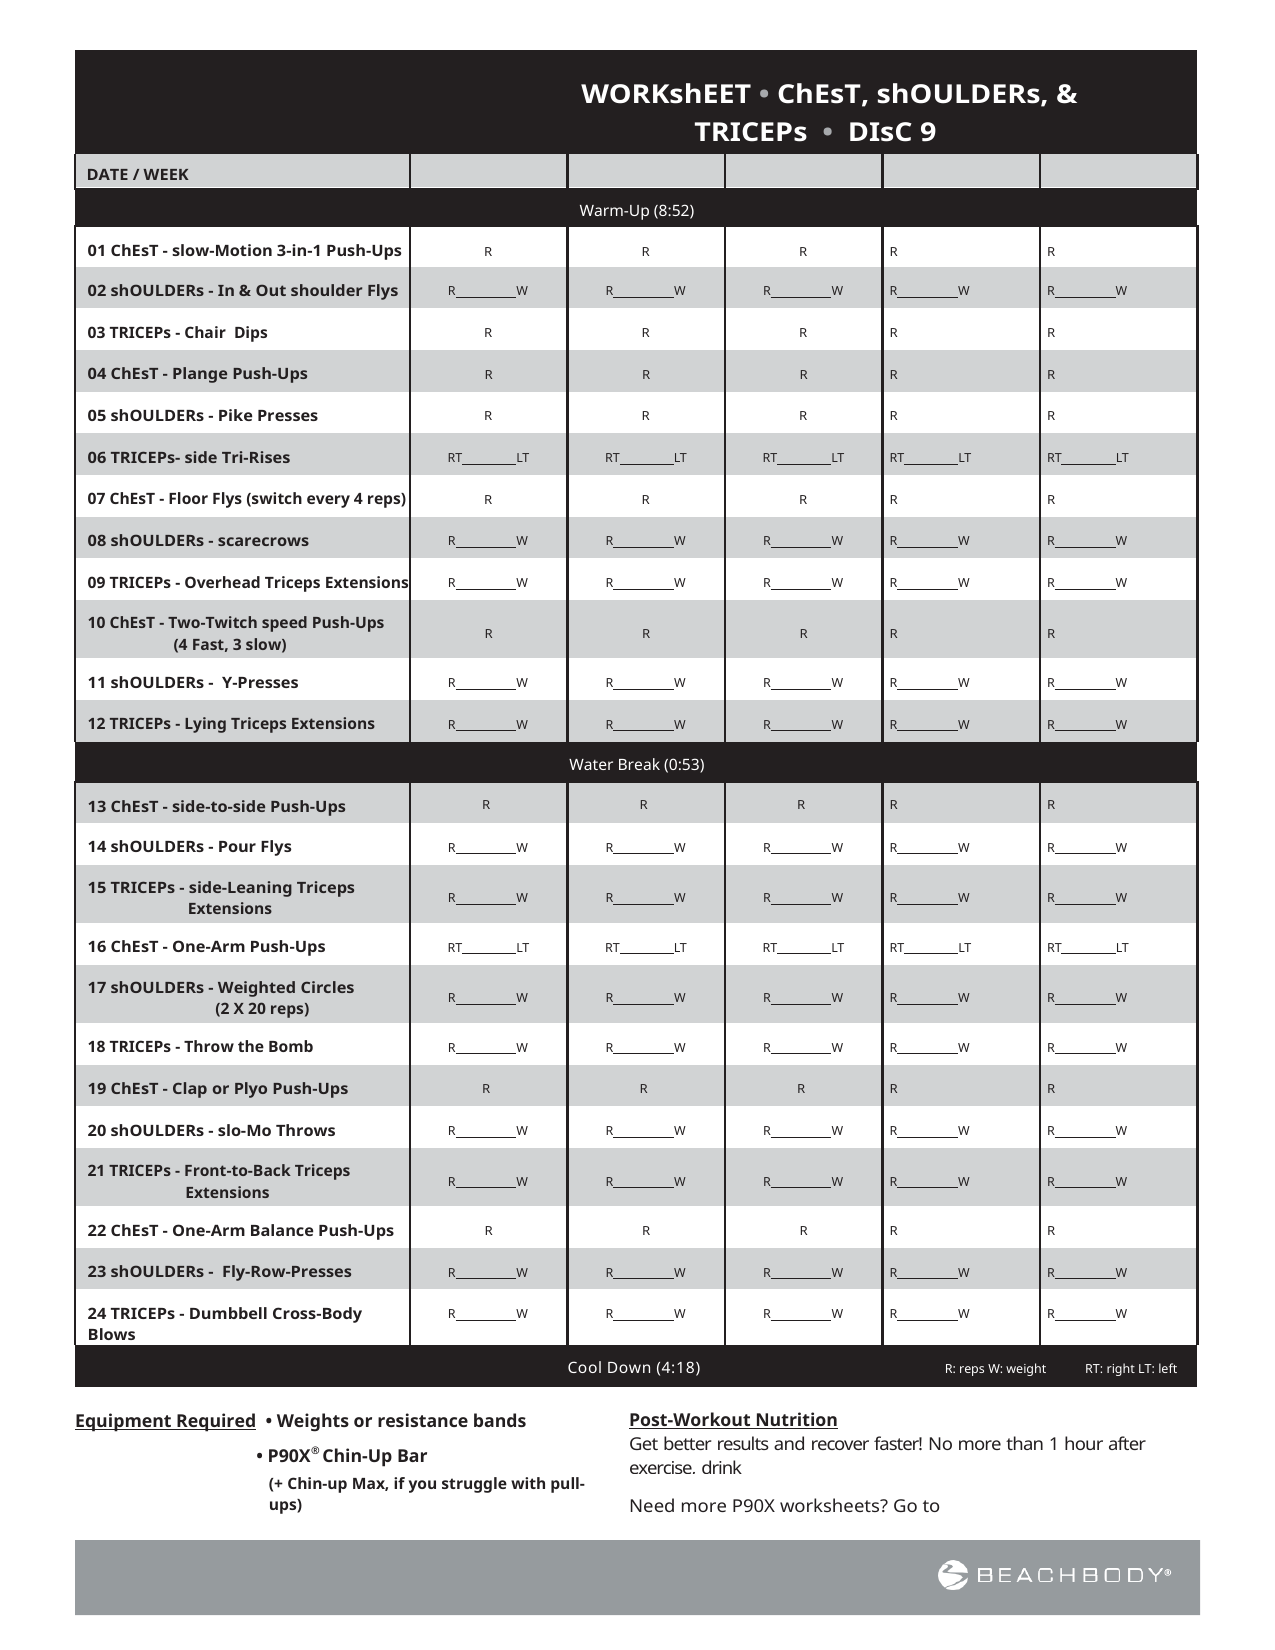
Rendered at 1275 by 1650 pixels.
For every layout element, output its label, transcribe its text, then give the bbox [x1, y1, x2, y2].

table_cell R W [1041, 1248, 1196, 1289]
table_cell R W [1041, 865, 1196, 923]
table_cell R W [411, 865, 566, 923]
table_cell [1041, 154, 1196, 187]
table_cell R W [411, 558, 566, 600]
table_cell R [884, 308, 1039, 350]
table_cell R W [1041, 1290, 1196, 1345]
table_cell [411, 154, 566, 187]
table_cell R W [411, 1148, 566, 1206]
table_cell R W [726, 1148, 881, 1206]
table_cell R W [884, 965, 1039, 1023]
table_cell R [726, 1065, 881, 1106]
table_cell R [569, 308, 724, 350]
table_cell R [884, 783, 1039, 823]
table_cell R [1041, 308, 1196, 350]
table_cell RT LT [884, 923, 1039, 964]
table_cell 23 shOULDERs - Fly-Row-Presses [76, 1248, 409, 1289]
table_cell R W [726, 1106, 881, 1148]
table_cell RT LT [411, 923, 566, 964]
table_cell R W [569, 865, 724, 923]
table_cell R [884, 600, 1039, 658]
table_cell R W [569, 1023, 724, 1064]
table_cell R [726, 227, 881, 267]
table_cell R W [411, 823, 566, 864]
table_cell 08 shOULDERs - scarecrows [76, 517, 409, 558]
table_cell R W [726, 1023, 881, 1064]
table_cell R W [1041, 965, 1196, 1023]
table_cell R W [569, 700, 724, 742]
table_cell 03 TRICEPs - Chair Dips [76, 308, 409, 350]
table_cell 09 TRICEPs - Overhead Triceps Extensions [76, 558, 409, 600]
table_cell R W [569, 1248, 724, 1289]
table_cell RT LT [569, 433, 724, 475]
table_cell R W [569, 267, 724, 308]
table_cell R W [884, 700, 1039, 742]
table_cell R W [884, 267, 1039, 308]
table_cell R W [569, 658, 724, 700]
table_cell R [726, 392, 881, 433]
table_cell RT LT [1041, 923, 1196, 964]
table_cell 14 shOULDERs - Pour Flys [76, 823, 409, 864]
table_cell R [1041, 600, 1196, 658]
table_cell 22 ChEsT - One-Arm Balance Push-Ups [76, 1206, 409, 1248]
table_cell RT LT [884, 433, 1039, 475]
table_cell R [569, 227, 724, 267]
table_cell R [569, 1065, 724, 1106]
table_cell R W [411, 658, 566, 700]
table_cell R W [726, 517, 881, 558]
table_cell R [411, 392, 566, 433]
table_cell R W [884, 658, 1039, 700]
table_cell R W [884, 823, 1039, 864]
table_cell R W [411, 1248, 566, 1289]
table_cell R [884, 392, 1039, 433]
table_cell R [411, 783, 566, 823]
table_cell R W [884, 1290, 1039, 1345]
table_cell R [726, 350, 881, 392]
table_cell RT LT [411, 433, 566, 475]
table_cell [726, 154, 881, 187]
picture [978, 1568, 1163, 1582]
table_cell R W [726, 823, 881, 864]
table_cell R [726, 475, 881, 517]
table_cell R W [569, 965, 724, 1023]
table_cell R W [1041, 1106, 1196, 1148]
table_cell Cool Down (4:18) R: reps W: weight RT: right LT: left [75, 1345, 1197, 1387]
table_cell 01 ChEsT - slow-Motion 3-in-1 Push-Ups [76, 227, 409, 267]
table_cell R [1041, 227, 1196, 267]
table_cell 12 TRICEPs - Lying Triceps Extensions [76, 700, 409, 742]
table_cell R [411, 227, 566, 267]
table_cell R [884, 227, 1039, 267]
table_cell R W [726, 865, 881, 923]
table_cell R W [569, 1106, 724, 1148]
table_cell R W [884, 1106, 1039, 1148]
table_cell R W [569, 1290, 724, 1345]
table_cell 20 shOULDERs - slo-Mo Throws [76, 1106, 409, 1148]
table_cell R [569, 1206, 724, 1248]
table_cell 21 TRICEPs - Front-to-Back Triceps Extensions [76, 1148, 409, 1206]
table_cell R [1041, 475, 1196, 517]
table_cell R W [1041, 1023, 1196, 1064]
table_cell R W [1041, 658, 1196, 700]
table_cell R [411, 308, 566, 350]
table_cell R W [726, 1248, 881, 1289]
table_cell R [884, 350, 1039, 392]
table_cell RT LT [726, 433, 881, 475]
table_cell R [726, 1206, 881, 1248]
table_cell RT LT [726, 923, 881, 964]
picture [938, 1560, 968, 1590]
table_cell R [569, 783, 724, 823]
table_header WORKshEET • ChEsT, shOULDERs, & TRICEPs • DIsC 9 [75, 50, 1197, 154]
table_cell R [726, 600, 881, 658]
table_cell DATE / WEEK [76, 154, 409, 187]
table_cell R W [884, 1023, 1039, 1064]
table_cell R [411, 350, 566, 392]
table_cell 13 ChEsT - side-to-side Push-Ups [76, 783, 409, 823]
table_cell R W [411, 1290, 566, 1345]
table_cell R [884, 1065, 1039, 1106]
table_cell R W [884, 517, 1039, 558]
table_cell R W [884, 558, 1039, 600]
table_cell R W [726, 700, 881, 742]
table_cell R W [569, 517, 724, 558]
table_cell R W [884, 865, 1039, 923]
table_cell R [411, 475, 566, 517]
table_cell R [569, 350, 724, 392]
table_cell R [1041, 1065, 1196, 1106]
table_cell R [884, 1206, 1039, 1248]
table_cell R W [726, 1290, 881, 1345]
table_cell 04 ChEsT - Plange Push-Ups [76, 350, 409, 392]
table_cell 11 shOULDERs - Y-Presses [76, 658, 409, 700]
table_cell Water Break (0:53) [75, 742, 1197, 781]
table_cell R W [884, 1248, 1039, 1289]
table_cell 17 shOULDERs - Weighted Circles (2 X 20 reps) [76, 965, 409, 1023]
table_cell 02 shOULDERs - In & Out shoulder Flys [76, 267, 409, 308]
table_cell R W [411, 517, 566, 558]
table_cell R [411, 1206, 566, 1248]
table_cell Warm-Up (8:52) [75, 190, 1197, 225]
table_cell R W [411, 700, 566, 742]
table_cell [884, 154, 1039, 187]
table_cell R W [726, 267, 881, 308]
table_cell 24 TRICEPs - Dumbbell Cross-Body Blows [76, 1290, 409, 1345]
table_cell R [569, 392, 724, 433]
table_cell 06 TRICEPs- side Tri-Rises [76, 433, 409, 475]
table_cell R [1041, 392, 1196, 433]
table_cell R W [569, 1148, 724, 1206]
table_cell 18 TRICEPs - Throw the Bomb [76, 1023, 409, 1064]
table_cell R [1041, 783, 1196, 823]
table_cell R W [726, 658, 881, 700]
table_cell R W [1041, 823, 1196, 864]
table_cell R W [1041, 700, 1196, 742]
table_cell 05 shOULDERs - Pike Presses [76, 392, 409, 433]
table_cell R W [726, 558, 881, 600]
table_cell R W [1041, 558, 1196, 600]
table_cell R W [411, 267, 566, 308]
table_cell R W [884, 1148, 1039, 1206]
table_cell 19 ChEsT - Clap or Plyo Push-Ups [76, 1065, 409, 1106]
table_cell R [1041, 1206, 1196, 1248]
table_cell 16 ChEsT - One-Arm Push-Ups [76, 923, 409, 964]
table_cell RT LT [1041, 433, 1196, 475]
table_cell R W [1041, 1148, 1196, 1206]
table_cell R W [411, 1106, 566, 1148]
table_cell R W [569, 823, 724, 864]
table_cell R W [569, 558, 724, 600]
table_cell R W [1041, 517, 1196, 558]
table_cell R [411, 600, 566, 658]
table_cell R W [411, 965, 566, 1023]
table_cell R [726, 783, 881, 823]
table_cell 15 TRICEPs - side-Leaning Triceps Extensions [76, 865, 409, 923]
table_cell 10 ChEsT - Two-Twitch speed Push-Ups (4 Fast, 3 slow) [76, 600, 409, 658]
table_cell R [1041, 350, 1196, 392]
table_cell R W [411, 1023, 566, 1064]
table_cell 07 ChEsT - Floor Flys (switch every 4 reps) [76, 475, 409, 517]
table_cell R [569, 475, 724, 517]
table_cell R W [1041, 267, 1196, 308]
table_cell R [411, 1065, 566, 1106]
table_cell RT LT [569, 923, 724, 964]
table_cell [569, 154, 724, 187]
table_cell R [569, 600, 724, 658]
table_cell R [884, 475, 1039, 517]
table_cell R [726, 308, 881, 350]
table_cell R W [726, 965, 881, 1023]
